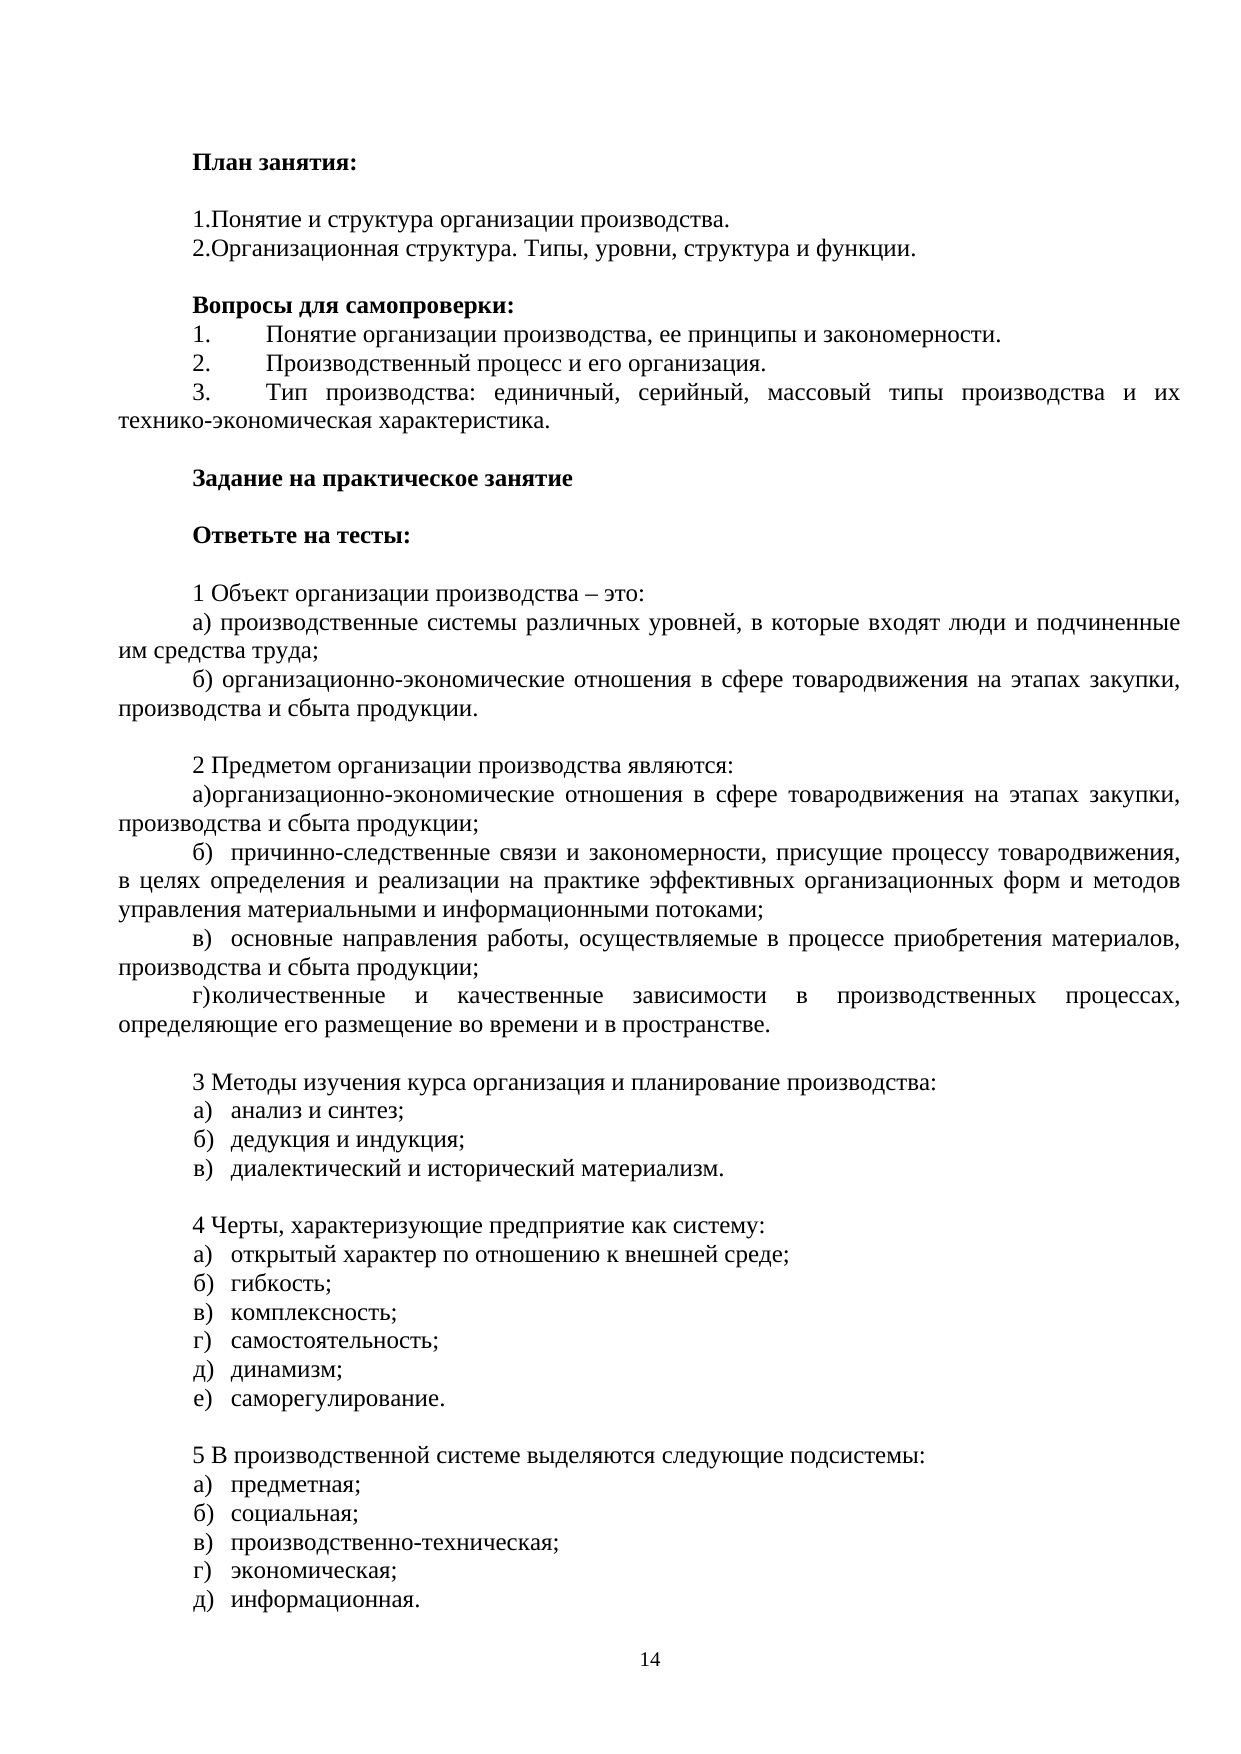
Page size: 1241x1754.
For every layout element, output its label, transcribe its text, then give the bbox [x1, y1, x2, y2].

list экономическая; [193, 1556, 1181, 1584]
list динамизм; [193, 1354, 1181, 1383]
text План занятия: [118, 147, 1181, 176]
text б) организационно-экономические отношения в сфере товародвижения на этапах закупки, производства и сбыта продукции. [118, 664, 1181, 722]
list дедукция и индукция; [193, 1124, 1181, 1153]
text 4 Черты, характеризующие предприятие как систему: [118, 1211, 1181, 1239]
text 1.Понятие и структура организации производства. [118, 204, 1181, 233]
list Тип производства: единичный, серийный, массовый типы производства и их технико-экономическая характеристика. [118, 377, 1181, 434]
text 1 Объект организации производства – это: [118, 578, 1181, 607]
list организационно-экономические отношения в сфере товародвижения на этапах закупки, производства и сбыта продукции; [118, 779, 1181, 837]
list диалектический и исторический материализм. [193, 1153, 1181, 1182]
list количественные и качественные зависимости в производственных процессах, определяющие его размещение во времени и в пространстве. [118, 981, 1181, 1038]
list информационная. [193, 1584, 1181, 1613]
list открытый характер по отношению к внешней среде; [193, 1239, 1181, 1268]
text 3 Методы изучения курса организация и планирование производства: [118, 1067, 1181, 1096]
list саморегулирование. [193, 1383, 1181, 1412]
list причинно-следственные связи и закономерности, присущие процессу товародвижения, в целях определения и реализации на практике эффективных организационных форм и методов управления материальными и информационными потоками; [118, 837, 1181, 923]
text 2.Организационная структура. Типы, уровни, структура и функции. [118, 233, 1181, 262]
list Производственный процесс и его организация. [118, 348, 1181, 377]
list основные направления работы, осуществляемые в процессе приобретения материалов, производства и сбыта продукции; [118, 923, 1181, 981]
text а) производственные системы различных уровней, в которые входят люди и подчиненные им средства труда; [118, 607, 1181, 664]
text Ответьте на тесты: [118, 521, 1181, 549]
text Вопросы для самопроверки: [118, 291, 1181, 319]
list самостоятельность; [193, 1326, 1181, 1354]
text 2 Предметом организации производства являются: [118, 751, 1181, 779]
list комплексность; [193, 1297, 1181, 1326]
list гибкость; [193, 1268, 1181, 1297]
text Задание на практическое занятие [118, 463, 1181, 492]
list социальная; [193, 1498, 1181, 1527]
list Понятие организации производства, ее принципы и закономерности. [118, 319, 1181, 348]
list анализ и синтез; [193, 1096, 1181, 1124]
list производственно-техническая; [193, 1527, 1181, 1556]
list предметная; [193, 1469, 1181, 1498]
text 5 В производственной системе выделяются следующие подсистемы: [118, 1441, 1181, 1469]
